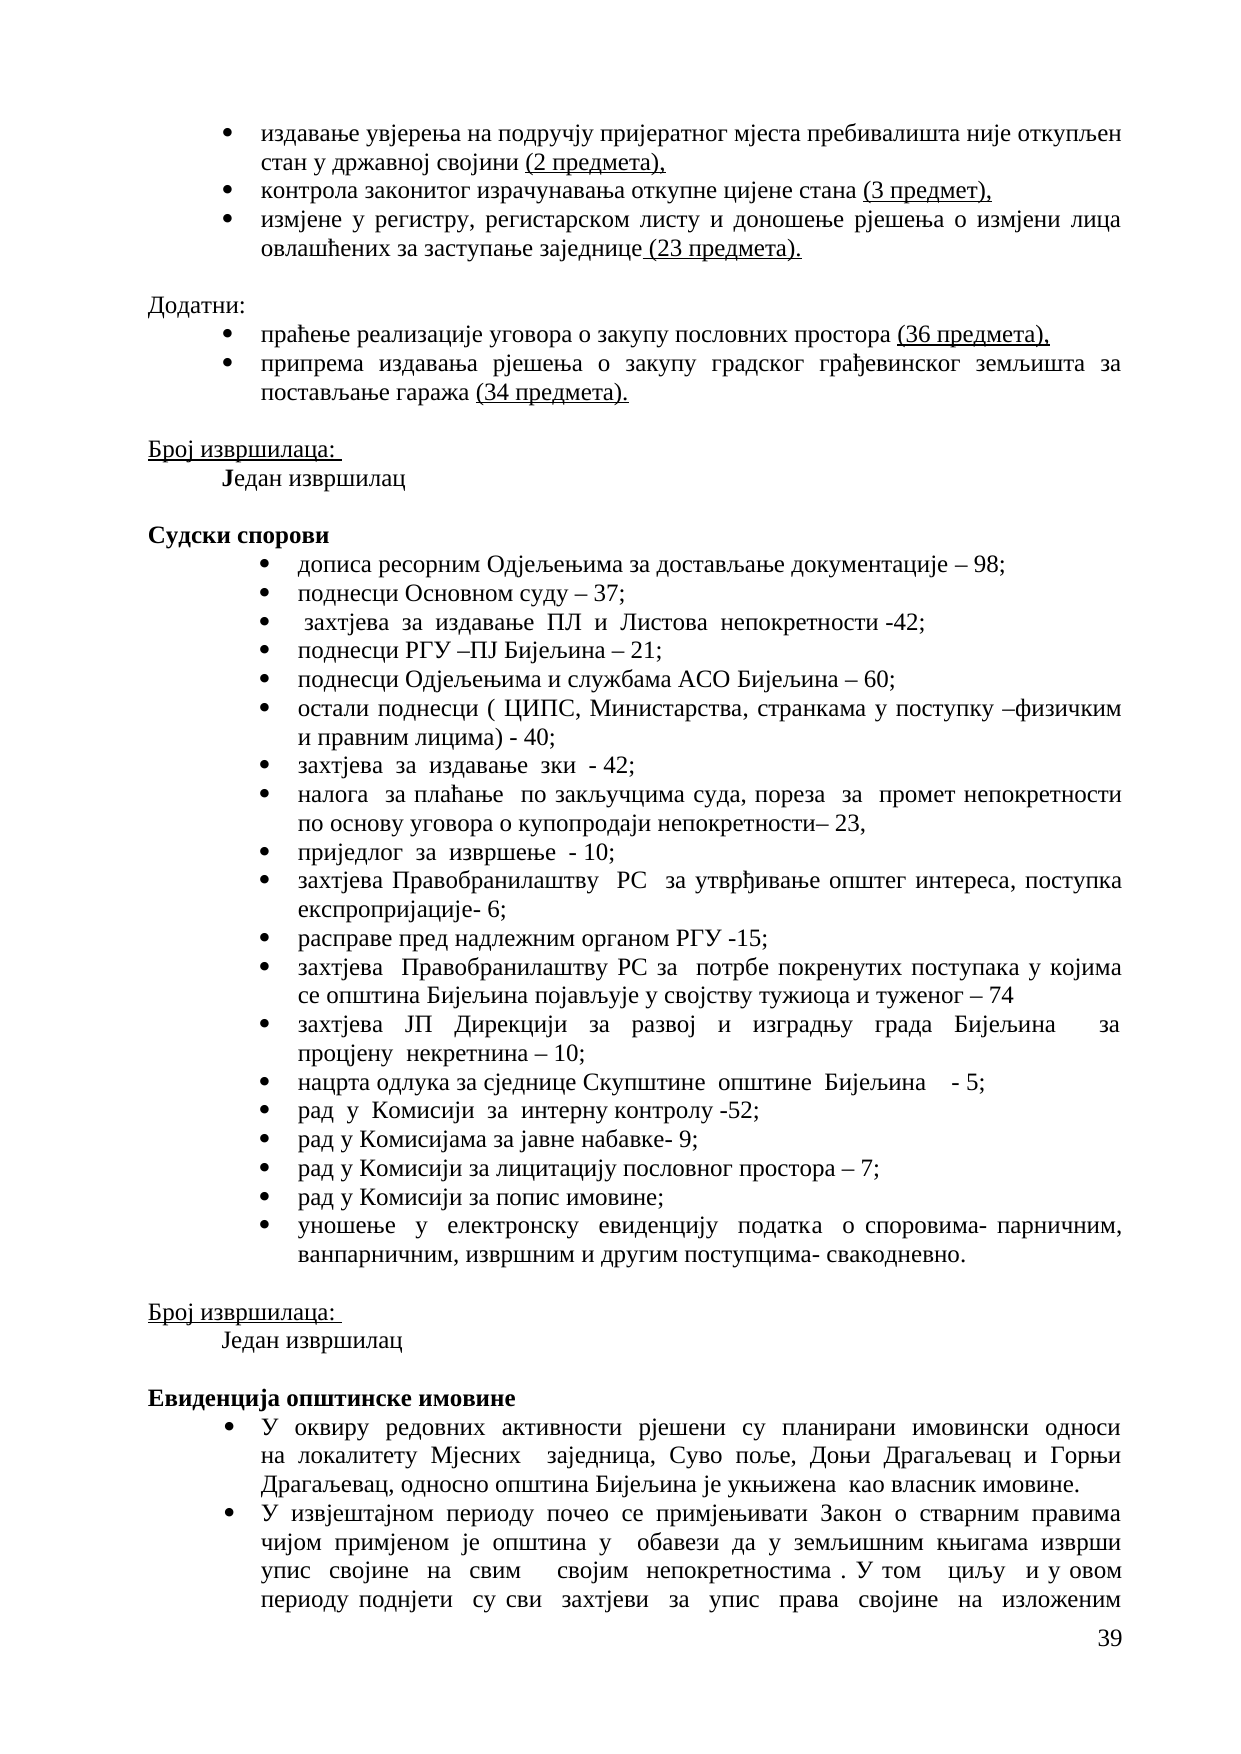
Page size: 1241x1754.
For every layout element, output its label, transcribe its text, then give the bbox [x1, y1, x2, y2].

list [225, 1498, 1122, 1613]
list захтјева за издавање зки - 42; [260, 751, 1122, 779]
list рад у Комисијама за јавне набавке- 9; [260, 1124, 1122, 1153]
list захтјева Правобранилаштву РС за потрбе покренутих поступака у којима се општина Бијељина појављује у својству тужиоца и туженог – 74 [260, 952, 1122, 1009]
list уношење у електронску евиденцију податка о споровима- парничним, ванпарничним, извршним и другим поступцима- свакодневно. [260, 1211, 1122, 1268]
list захтјева за издавање ПЛ и Листова непокретности -42; [260, 607, 1122, 636]
text Један извршилац [148, 1326, 1122, 1354]
list У оквиру редовних активности рјешени су планирани имовински односи на локалитету Мјесних заједница, Суво поље, Доњи Драгаљевац и Горњи Драгаљевац, односно општина Бијељина је укњижена као власник имовине. [225, 1412, 1122, 1498]
list припрема издавања рјешења о закупу градског грађевинског земљишта за постављање гаража (34 предмета). [223, 348, 1122, 406]
list измјене у регистру, регистарском листу и доношење рјешења о измјени лица овлашћених за заступање заједнице (23 предмета). [223, 204, 1122, 262]
list рад у Комисији за интерну контролу -52; [260, 1096, 1122, 1124]
list захтјева Правобранилаштву РС за утврђивање општег интереса, поступка експропријације- 6; [260, 866, 1122, 923]
list поднесци Одјељењима и службама АСО Бијељина – 60; [260, 664, 1122, 693]
list дописа ресорним Одјељењима за достављање документације – 98; [260, 549, 1122, 578]
list контрола законитог израчунавања откупне цијене стана (3 предмет), [223, 176, 1122, 204]
text Број извршилаца: [148, 434, 1122, 463]
text Број извршилаца: [148, 1297, 1122, 1326]
list поднесци РГУ –ПЈ Бијељина – 21; [260, 636, 1122, 664]
list рад у Комисији за лицитацију пословног простора – 7; [260, 1153, 1122, 1182]
list поднесци Основном суду – 37; [260, 578, 1122, 607]
text Додатни: [148, 291, 1122, 319]
text Један извршилац [148, 463, 1122, 492]
list издавање увјерења на подручју пријератног мјеста пребивалишта није откупљен стан у државној својини (2 предмета), [223, 118, 1122, 176]
list нацрта одлука за сједнице Скупштине општине Бијељина - 5; [260, 1067, 1122, 1096]
list приједлог за извршење - 10; [260, 837, 1122, 866]
list остали поднесци ( ЦИПС, Министарства, странкама у поступку –физичким и правним лицима) - 40; [260, 693, 1122, 751]
list налога за плаћање по закључцима суда, пореза за промет непокретности по основу уговора о купопродаји непокретности– 23, [260, 779, 1122, 837]
text Евиденција општинске имовине [148, 1383, 1122, 1412]
list расправе пред надлежним органом РГУ -15; [260, 923, 1122, 952]
text Судски спорови [148, 521, 1122, 549]
list праћење реализације уговора о закупу пословних простора (36 предмета), [223, 319, 1122, 348]
list рад у Комисији за попис имовине; [260, 1182, 1122, 1211]
list захтјева ЈП Дирекцији за развој и изградњу града Бијељина за процјену некретнина – 10; [260, 1009, 1122, 1067]
